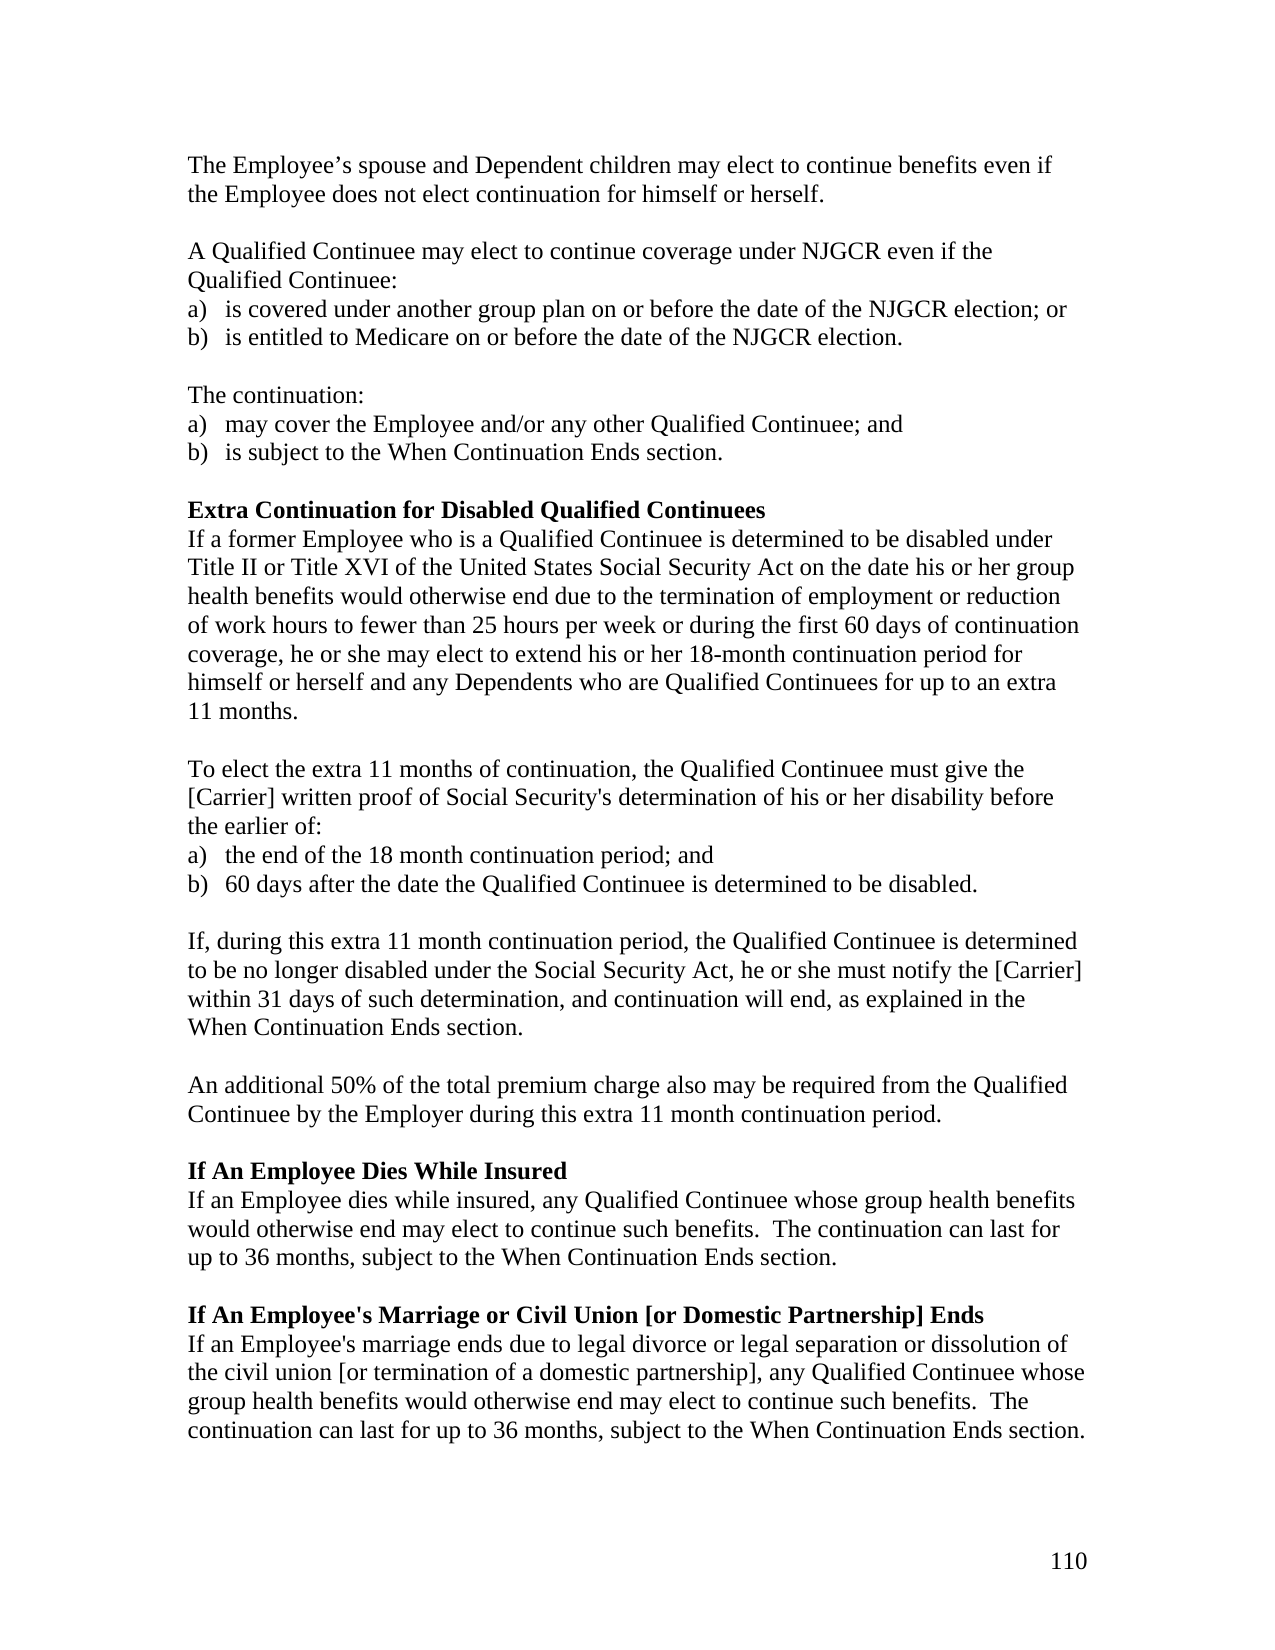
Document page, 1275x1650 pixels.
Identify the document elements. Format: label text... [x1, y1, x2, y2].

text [187, 150, 1087, 207]
list may cover the Employee and/or any other Qualified Continuee; and [187, 409, 1087, 437]
list is covered under another group plan on or before the date of the NJGCR election; or [187, 294, 1087, 322]
text If An Employee Dies While Insured [187, 1156, 1087, 1185]
text If an Employee dies while insured, any Qualified Continuee whose group health benefits would otherwise end may elect to continue such benefits. The continuation can last for up to 36 months, subject to the When Continuation Ends section. [187, 1185, 1087, 1271]
text If a former Employee who is a Qualified Continuee is determined to be disabled under Title II or Title XVI of the United States Social Security Act on the date his or her group health benefits would otherwise end due to the termination of employment or reduction of work hours to fewer than 25 hours per week or during the first 60 days of continuation coverage, he or she may elect to extend his or her 18-month continuation period for himself or herself and any Dependents who are Qualified Continuees for up to an extra 11 months. [187, 524, 1087, 725]
text If, during this extra 11 month continuation period, the Qualified Continuee is determined to be no longer disabled under the Social Security Act, he or she must notify the [Carrier] within 31 days of such determination, and continuation will end, as explained in the When Continuation Ends section. [187, 926, 1087, 1041]
text If An Employee's Marriage or Civil [or Domestic Partnership] Ends [187, 1300, 1087, 1329]
text An additional 50% of the total premium charge also may be required from the Qualified Continuee by the Employer during this extra 11 month continuation period. [187, 1070, 1087, 1127]
text The continuation: [187, 380, 1087, 409]
list is subject to the When Continuation Ends section. [187, 437, 1087, 466]
list is entitled to Medicare on or before the date of the NJGCR election. [187, 322, 1087, 351]
text A Qualified Continuee may elect to continue coverage under NJGCR even if the Qualified Continuee: [187, 236, 1087, 294]
text If an Employee's marriage ends due to legal divorce or legal separation or dissolution of the civil union [or termination of a domestic partnership], any Qualified Continuee whose group health benefits would otherwise end may elect to continue such benefits. The continuation can last for up to 36 months, subject to the When Continuation Ends section. [187, 1329, 1087, 1444]
list the end of the 18 month continuation period; and [187, 840, 1087, 869]
text Extra Continuation for Disabled Qualified Continuees [187, 495, 1087, 524]
list 60 days after the date the Qualified Continuee is determined to be disabled. [187, 869, 1087, 897]
text To elect the extra 11 months of continuation, the Qualified Continuee must give the [Carrier] written proof of Social Security's determination of his or her disability before the earlier of: [187, 754, 1087, 840]
